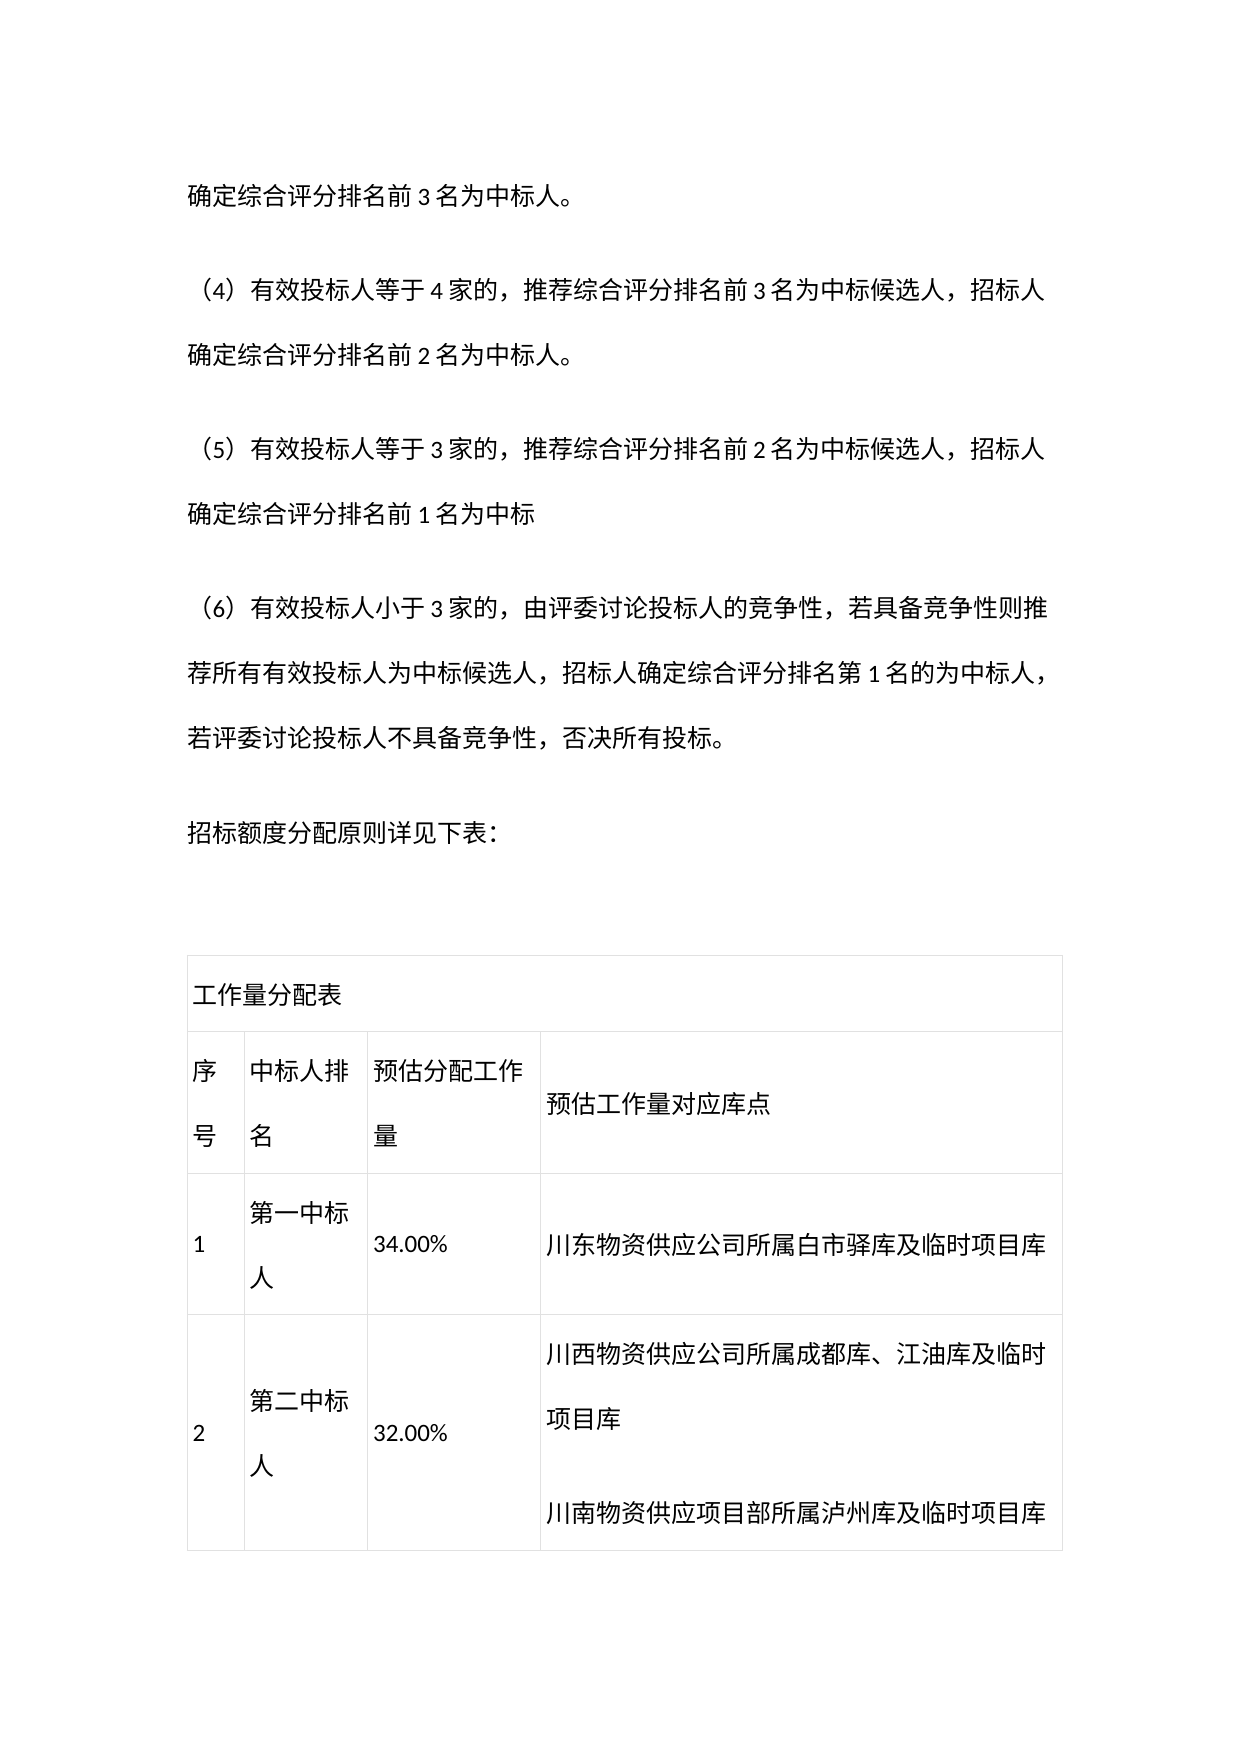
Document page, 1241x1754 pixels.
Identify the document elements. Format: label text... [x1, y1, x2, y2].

text 招标额度分配原则详见下表： [187, 799, 1053, 864]
text （5）有效投标人等于3家的，推荐综合评分排名前2名为中标候选人，招标人确定综合评分排名前1名为中标 [187, 415, 1053, 545]
table_cell 1 [188, 1174, 244, 1314]
table_cell 预估工作量对应库点 [541, 1032, 1062, 1172]
table_cell 2 [188, 1315, 244, 1549]
table_cell 中标人排名 [245, 1032, 367, 1172]
table_cell 预估分配工作量 [368, 1032, 540, 1172]
table_cell 序号 [188, 1032, 244, 1172]
table_cell 32.00% [368, 1315, 540, 1549]
table_cell 第一中标人 [245, 1174, 367, 1314]
table_cell 川西物资供应公司所属成都库、江油库及临时项目库 川南物资供应项目部所属泸州库及临时项目库 [541, 1315, 1062, 1549]
text （4）有效投标人等于4家的，推荐综合评分排名前3名为中标候选人，招标人确定综合评分排名前2名为中标人。 [187, 256, 1053, 386]
table_cell 34.00% [368, 1174, 540, 1314]
table_cell 第二中标人 [245, 1315, 367, 1549]
table_cell 川东物资供应公司所属白市驿库及临时项目库 [541, 1174, 1062, 1314]
text （6）有效投标人小于3家的，由评委讨论投标人的竞争性，若具备竞争性则推荐所有有效投标人为中标候选人，招标人确定综合评分排名第1名的为中标人，若评委讨论投标人不具备竞争性，否决所有投标。 [187, 574, 1053, 769]
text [187, 162, 1053, 227]
table_header 工作量分配表 [188, 956, 1062, 1031]
